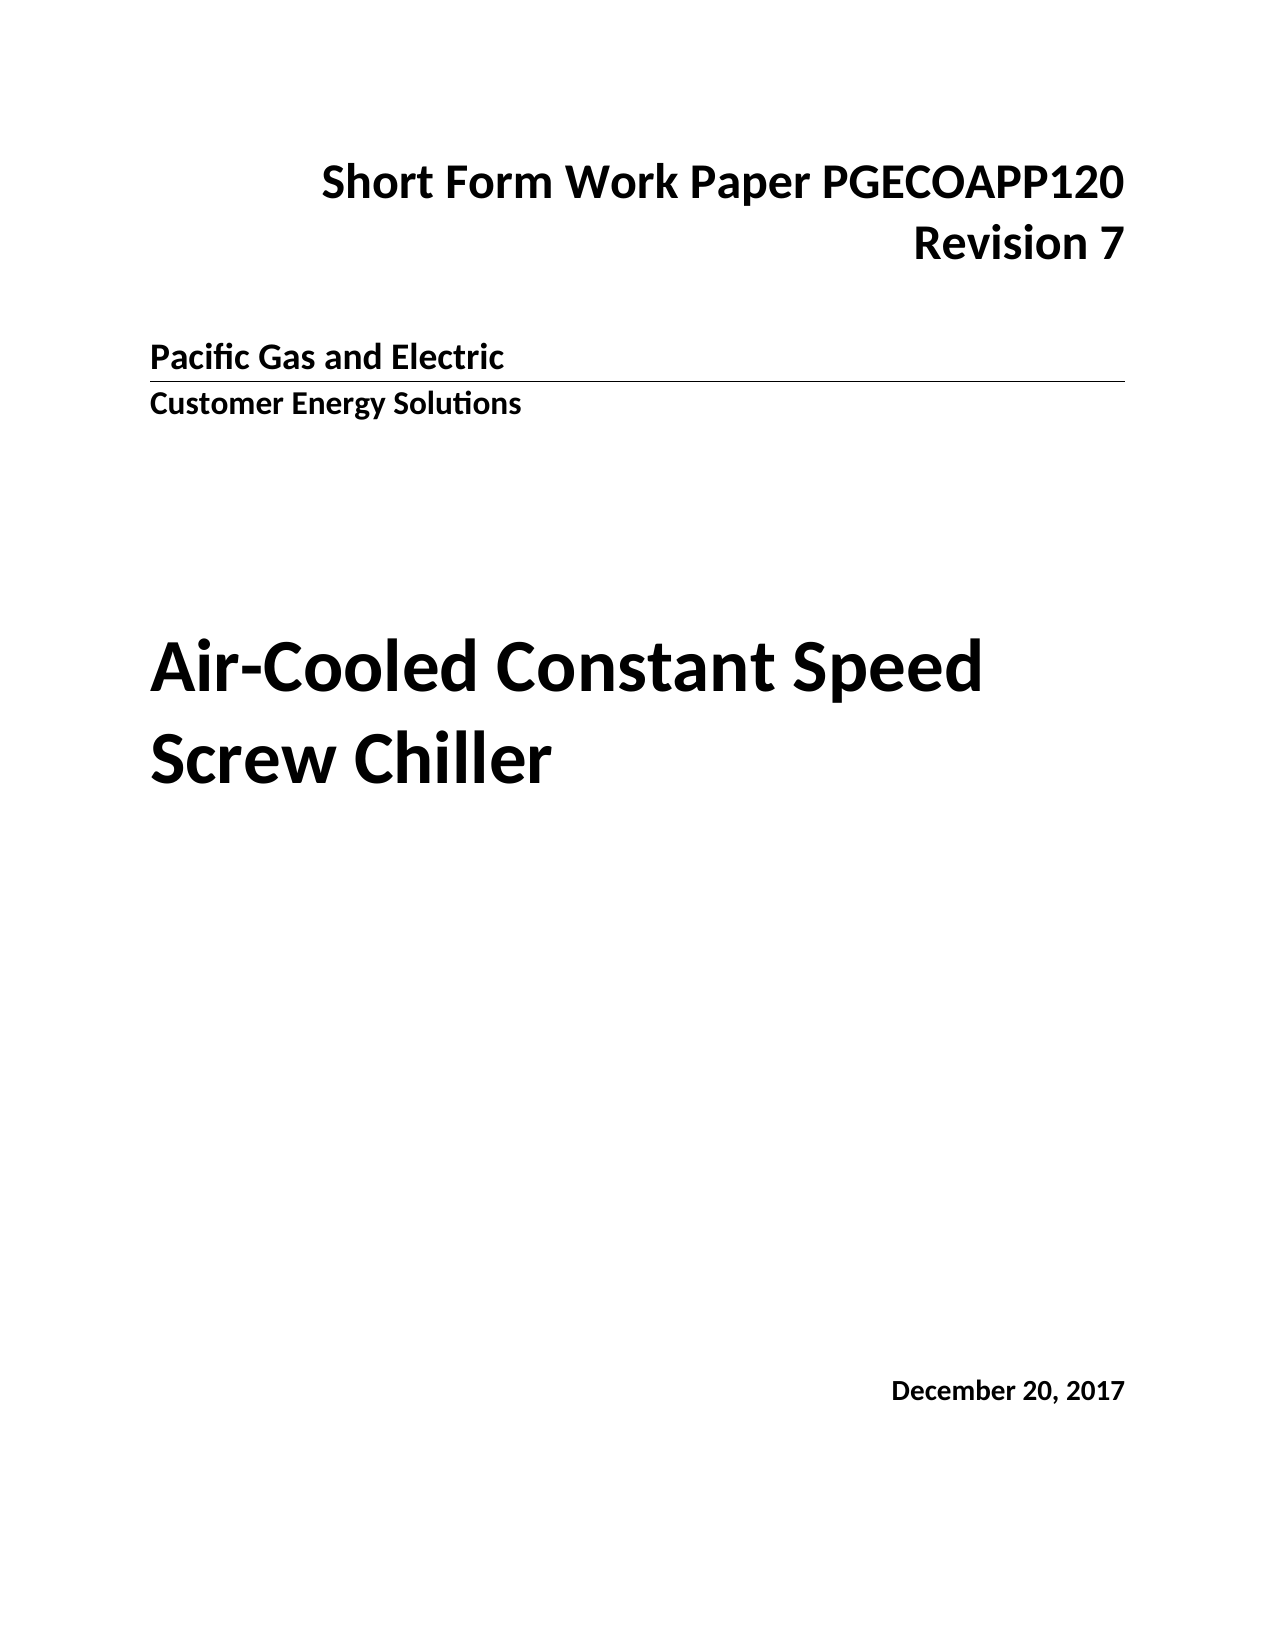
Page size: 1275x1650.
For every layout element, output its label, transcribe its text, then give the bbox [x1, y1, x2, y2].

text Revision 7 [150, 211, 1125, 272]
text Air-Cooled Constant Speed Screw Chiller [150, 619, 1125, 802]
text December 20, 2017 [150, 1372, 1125, 1408]
text Customer Energy Solutions [150, 382, 1125, 423]
text Pacific Gas and Electric [150, 333, 1125, 381]
text Short Form Work Paper PGECOAPP120 [150, 150, 1125, 211]
